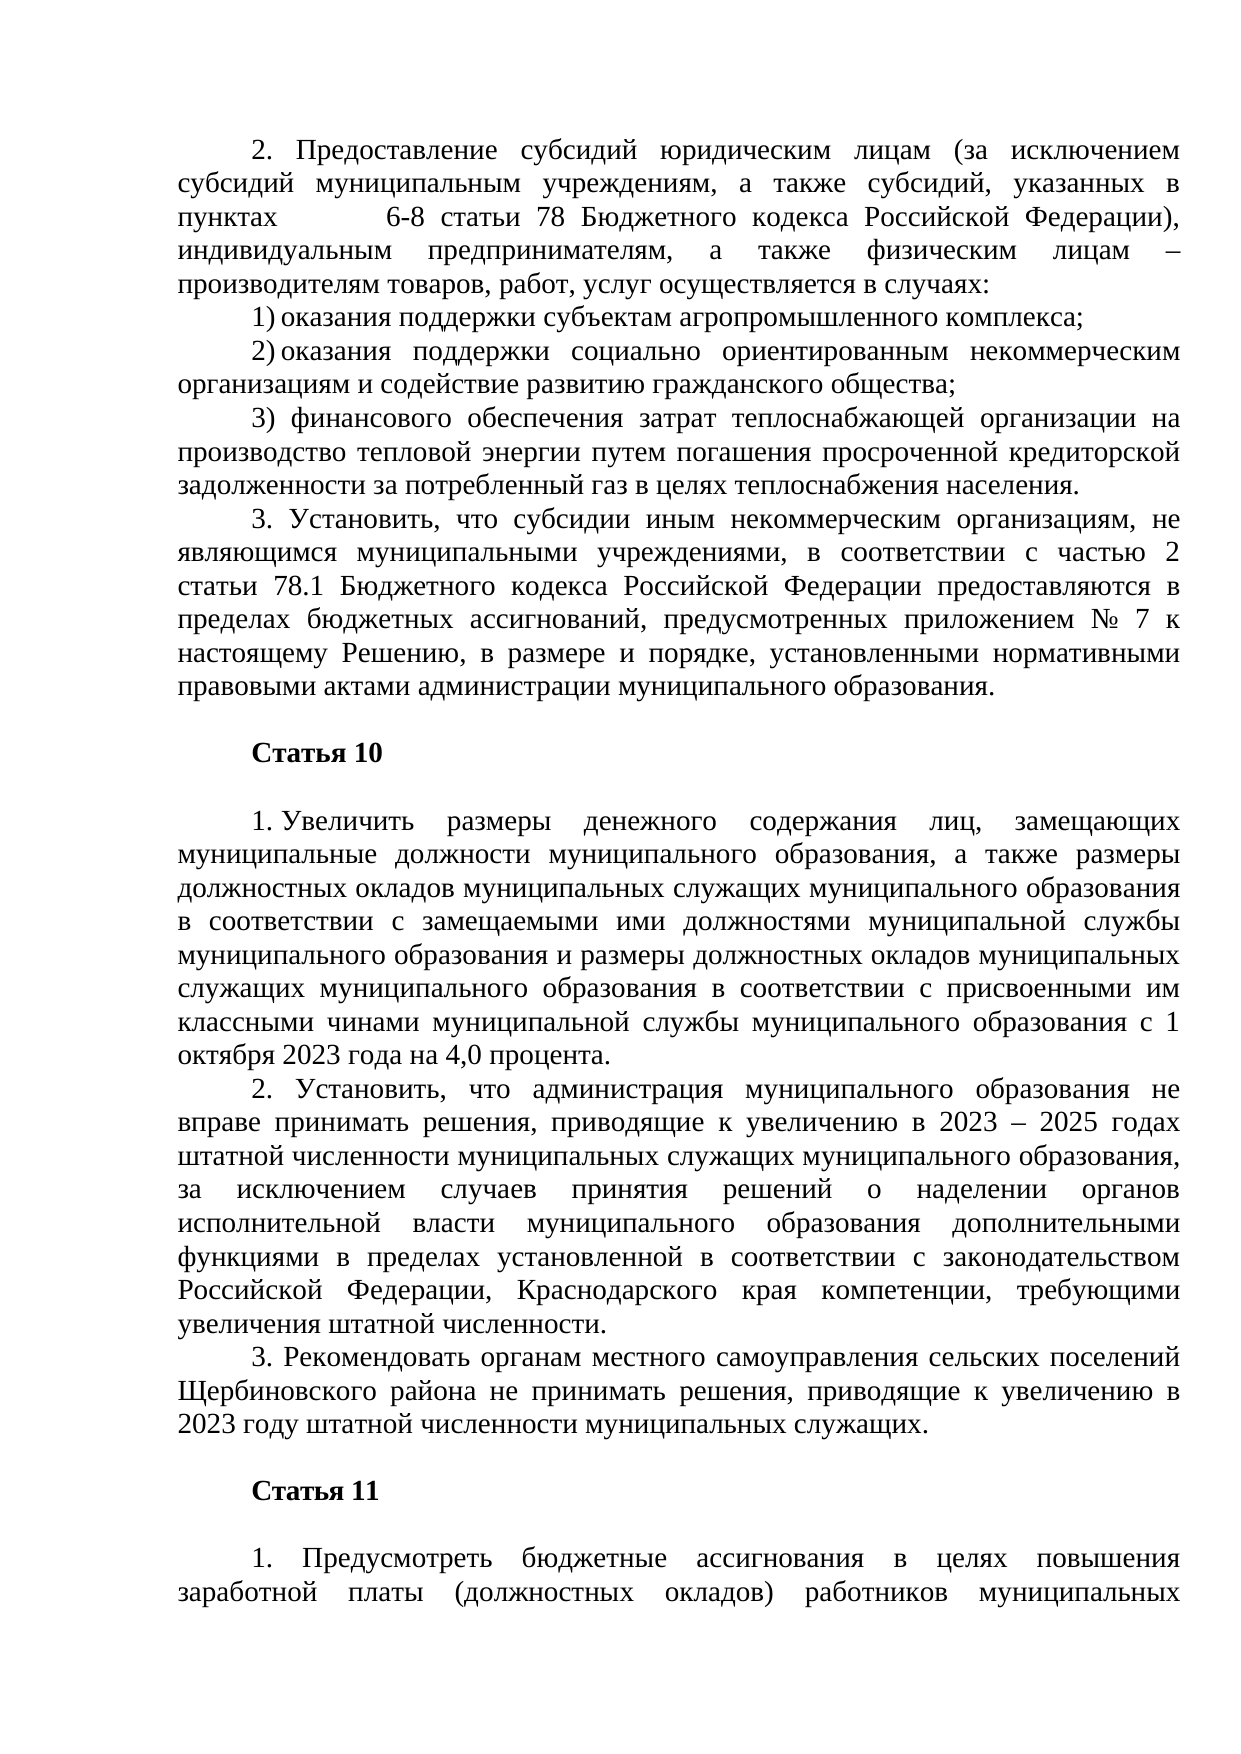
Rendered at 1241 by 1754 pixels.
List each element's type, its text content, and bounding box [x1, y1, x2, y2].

text 2) оказания поддержки социально ориентированным некоммерческим организациям и содействие развитию гражданского общества; [177, 333, 1181, 400]
text 3) финансового обеспечения затрат теплоснабжающей организации на производство тепловой энергии путем погашения просроченной кредиторской задолженности за потребленный газ в целях теплоснабжения населения. [177, 400, 1181, 501]
text 3. Установить, что субсидии иным некоммерческим организациям, не являющимся муниципальными учреждениями, в соответствии с частью 2 статьи 78.1 Бюджетного кодекса Российской Федерации предоставляются в пределах бюджетных ассигнований, предусмотренных приложением № 7 к настоящему Решению, в размере и порядке, установленными нормативными правовыми актами администрации муниципального образования. [177, 501, 1181, 702]
list Статья 10 [177, 736, 1181, 769]
text 2. Предоставление субсидий юридическим лицам (за исключением субсидий муниципальным учреждениям, а также субсидий, указанных в пунктах 6-8 статьи 78 Бюджетного кодекса Российской Федерации), индивидуальным предпринимателям, а также физическим лицам – производителям товаров, работ, услуг осуществляется в случаях: [177, 132, 1181, 299]
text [177, 1541, 1181, 1608]
text 3. Рекомендовать органам местного самоуправления сельских поселений Щербиновского района не принимать решения, приводящие к увеличению в 2023 году штатной численности муниципальных служащих. [177, 1339, 1181, 1440]
text 1) оказания поддержки субъектам агропромышленного комплекса; [177, 299, 1181, 333]
text 1. Увеличить размеры денежного содержания лиц, замещающих муниципальные должности муниципального образования, а также размеры должностных окладов муниципальных служащих муниципального образования в соответствии с замещаемыми ими должностями муниципальной службы муниципального образования и размеры должностных окладов муниципальных служащих муниципального образования в соответствии с присвоенными им классными чинами муниципальной службы муниципального образования с 1 октября 2023 года на 4,0 процента. [177, 803, 1181, 1071]
text Статья 11 [177, 1473, 1181, 1507]
text 2. Установить, что администрация муниципального образования не вправе принимать решения, приводящие к увеличению в 2023 – 2025 годах штатной численности муниципальных служащих муниципального образования, за исключением случаев принятия решений о наделении органов исполнительной власти муниципального образования дополнительными функциями в пределах установленной в соответствии с законодательством Российской Федерации, Краснодарского края компетенции, требующими увеличения штатной численности. [177, 1071, 1181, 1339]
